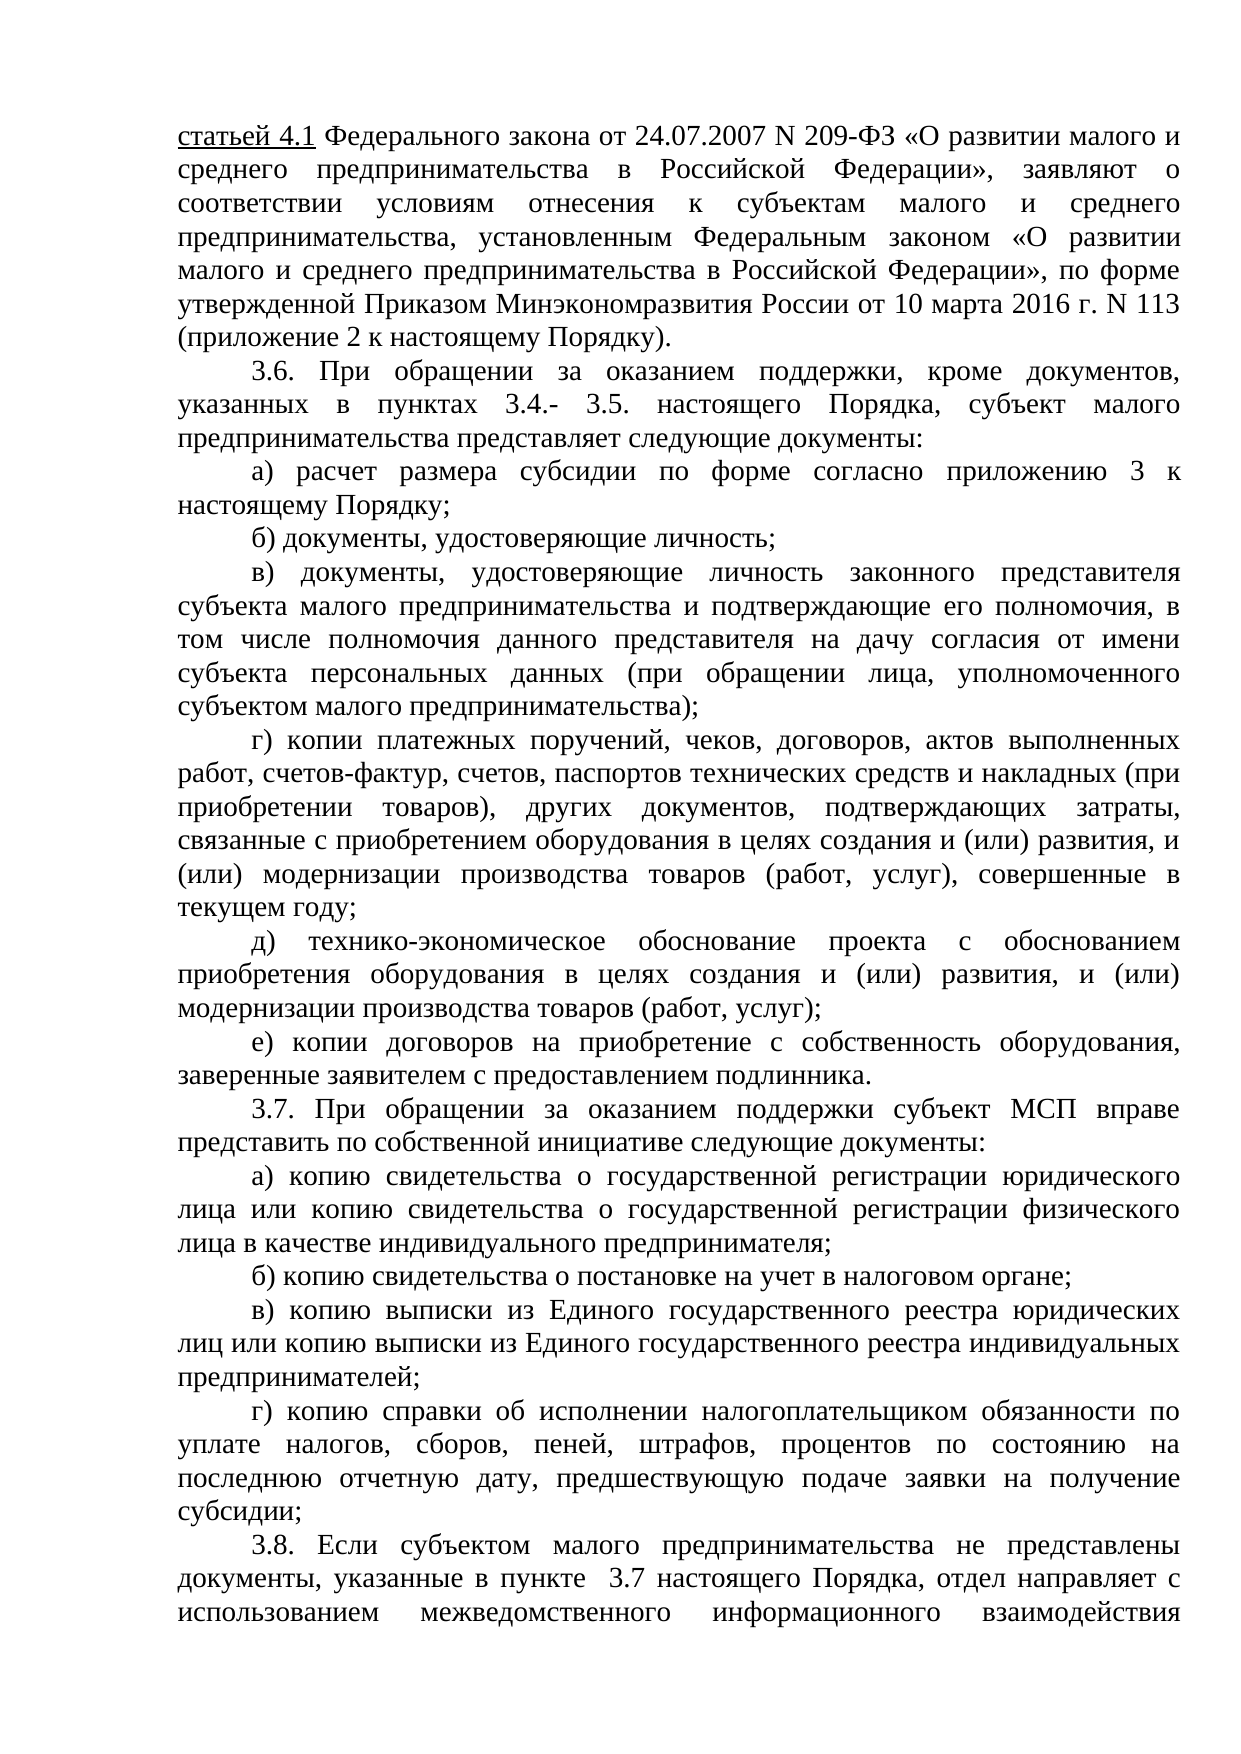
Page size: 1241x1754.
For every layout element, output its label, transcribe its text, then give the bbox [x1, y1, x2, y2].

text а) копию свидетельства о государственной регистрации юридического лица или копию свидетельства о государственной регистрации физического лица в качестве индивидуального предпринимателя; [177, 1158, 1181, 1258]
text б) документы, удостоверяющие личность; [177, 521, 1181, 554]
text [177, 1527, 1181, 1627]
text б) копию свидетельства о постановке на учет в налоговом органе; [177, 1258, 1181, 1292]
text 3.7. При обращении за оказанием поддержки субъект МСП вправе представить по собственной инициативе следующие документы: [177, 1091, 1181, 1158]
text г) копию справки об исполнении налогоплательщиком обязанности по уплате налогов, сборов, пеней, штрафов, процентов по состоянию на последнюю отчетную дату, предшествующую подаче заявки на получение субсидии; [177, 1393, 1181, 1527]
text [177, 118, 1181, 353]
text в) документы, удостоверяющие личность законного представителя субъекта малого предпринимательства и подтверждающие его полномочия, в том числе полномочия данного представителя на дачу согласия от имени субъекта персональных данных (при обращении лица, уполномоченного субъектом малого предпринимательства); [177, 554, 1181, 722]
text а) расчет размера субсидии по форме согласно приложению 3 к настоящему Порядку; [177, 453, 1181, 521]
text г) копии платежных поручений, чеков, договоров, актов выполненных работ, счетов-фактур, счетов, паспортов технических средств и накладных (при приобретении товаров), других документов, подтверждающих затраты, связанные с приобретением оборудования в целях создания и (или) развития, и (или) модернизации производства товаров (работ, услуг), совершенные в текущем году; [177, 722, 1181, 923]
text д) технико-экономическое обоснование проекта с обоснованием приобретения оборудования в целях создания и (или) развития, и (или) модернизации производства товаров (работ, услуг); [177, 923, 1181, 1024]
text 3.6. При обращении за оказанием поддержки, кроме документов, указанных в пунктах 3.4.- 3.5. настоящего Порядка, субъект малого предпринимательства представляет следующие документы: [177, 353, 1181, 453]
text в) копию выписки из Единого государственного реестра юридических лиц или копию выписки из Единого государственного реестра индивидуальных предпринимателей; [177, 1292, 1181, 1393]
text е) копии договоров на приобретение с собственность оборудования, заверенные заявителем с предоставлением подлинника. [177, 1024, 1181, 1091]
